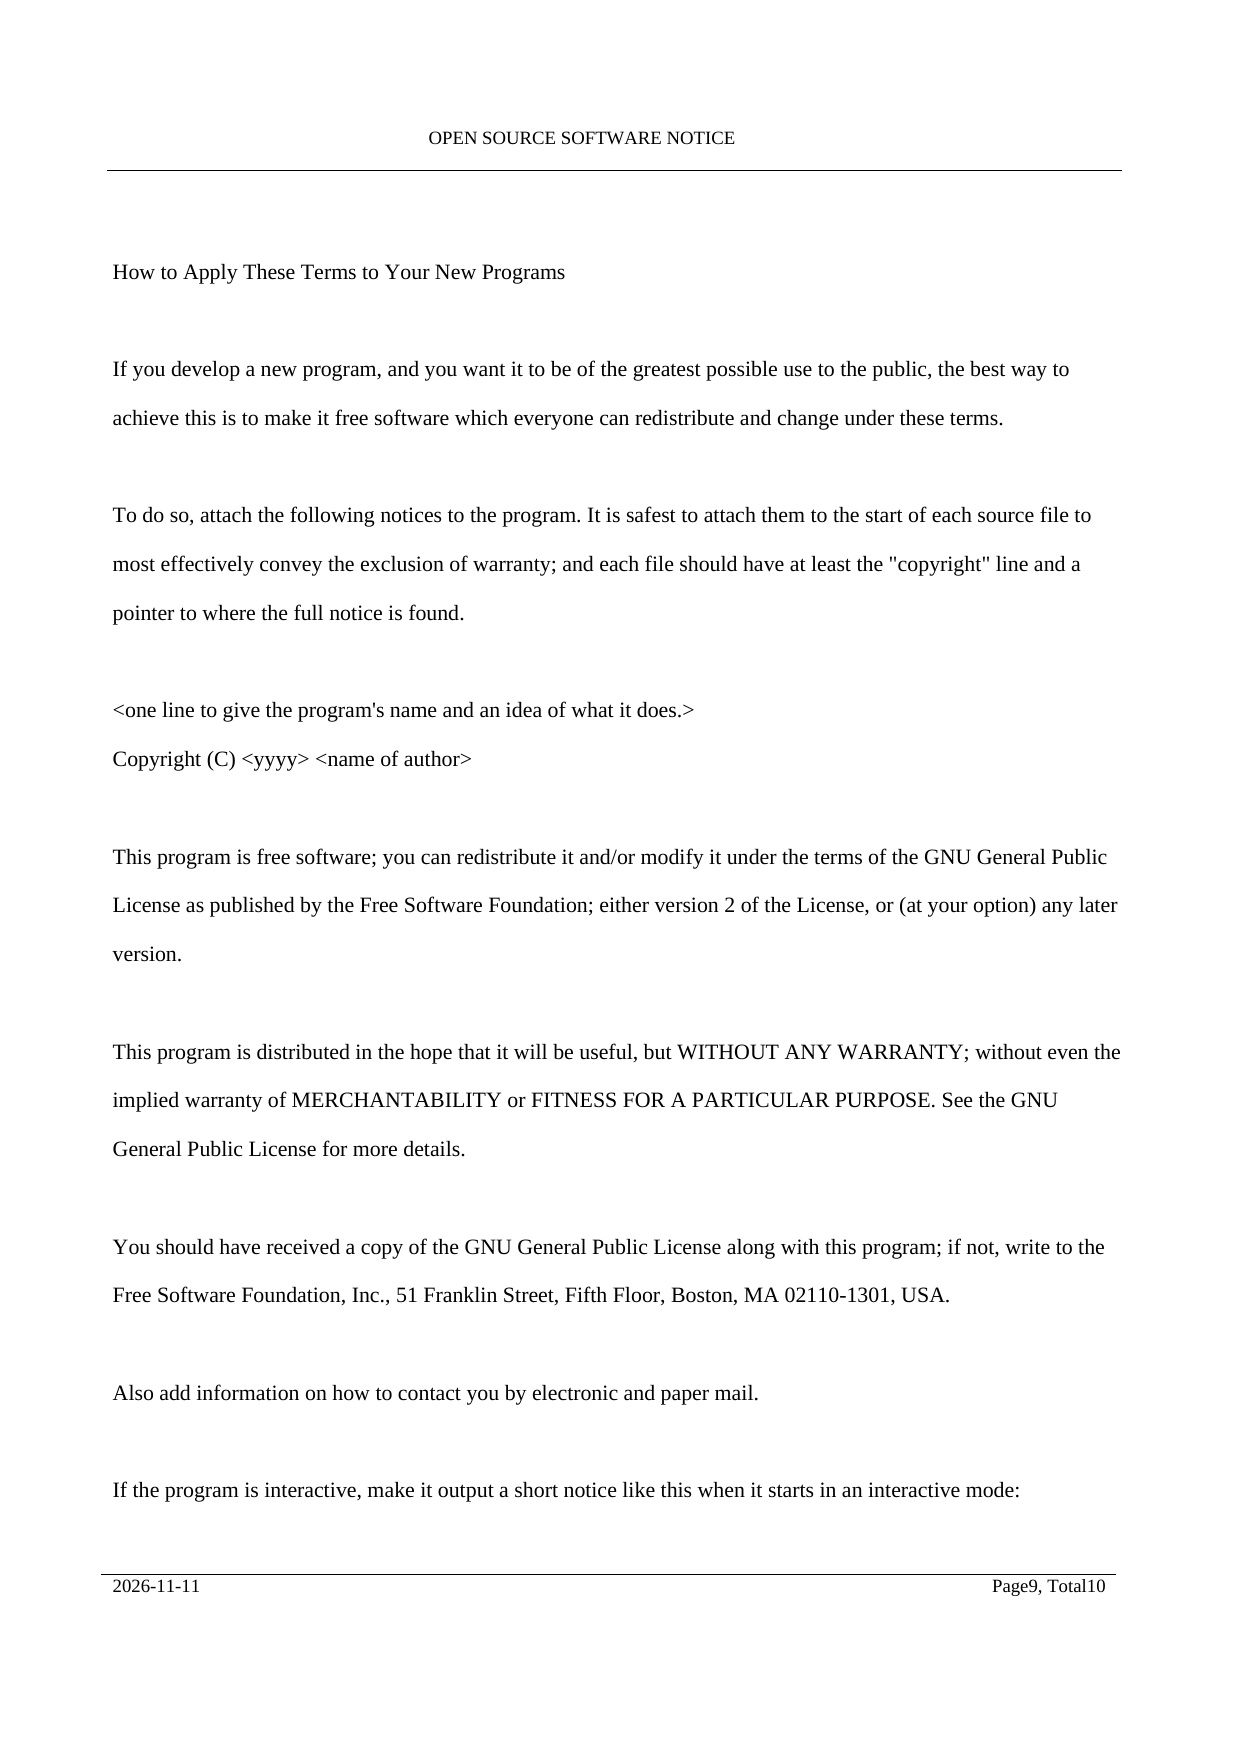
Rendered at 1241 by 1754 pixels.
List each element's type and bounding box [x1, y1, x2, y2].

text [112, 206, 1128, 1506]
